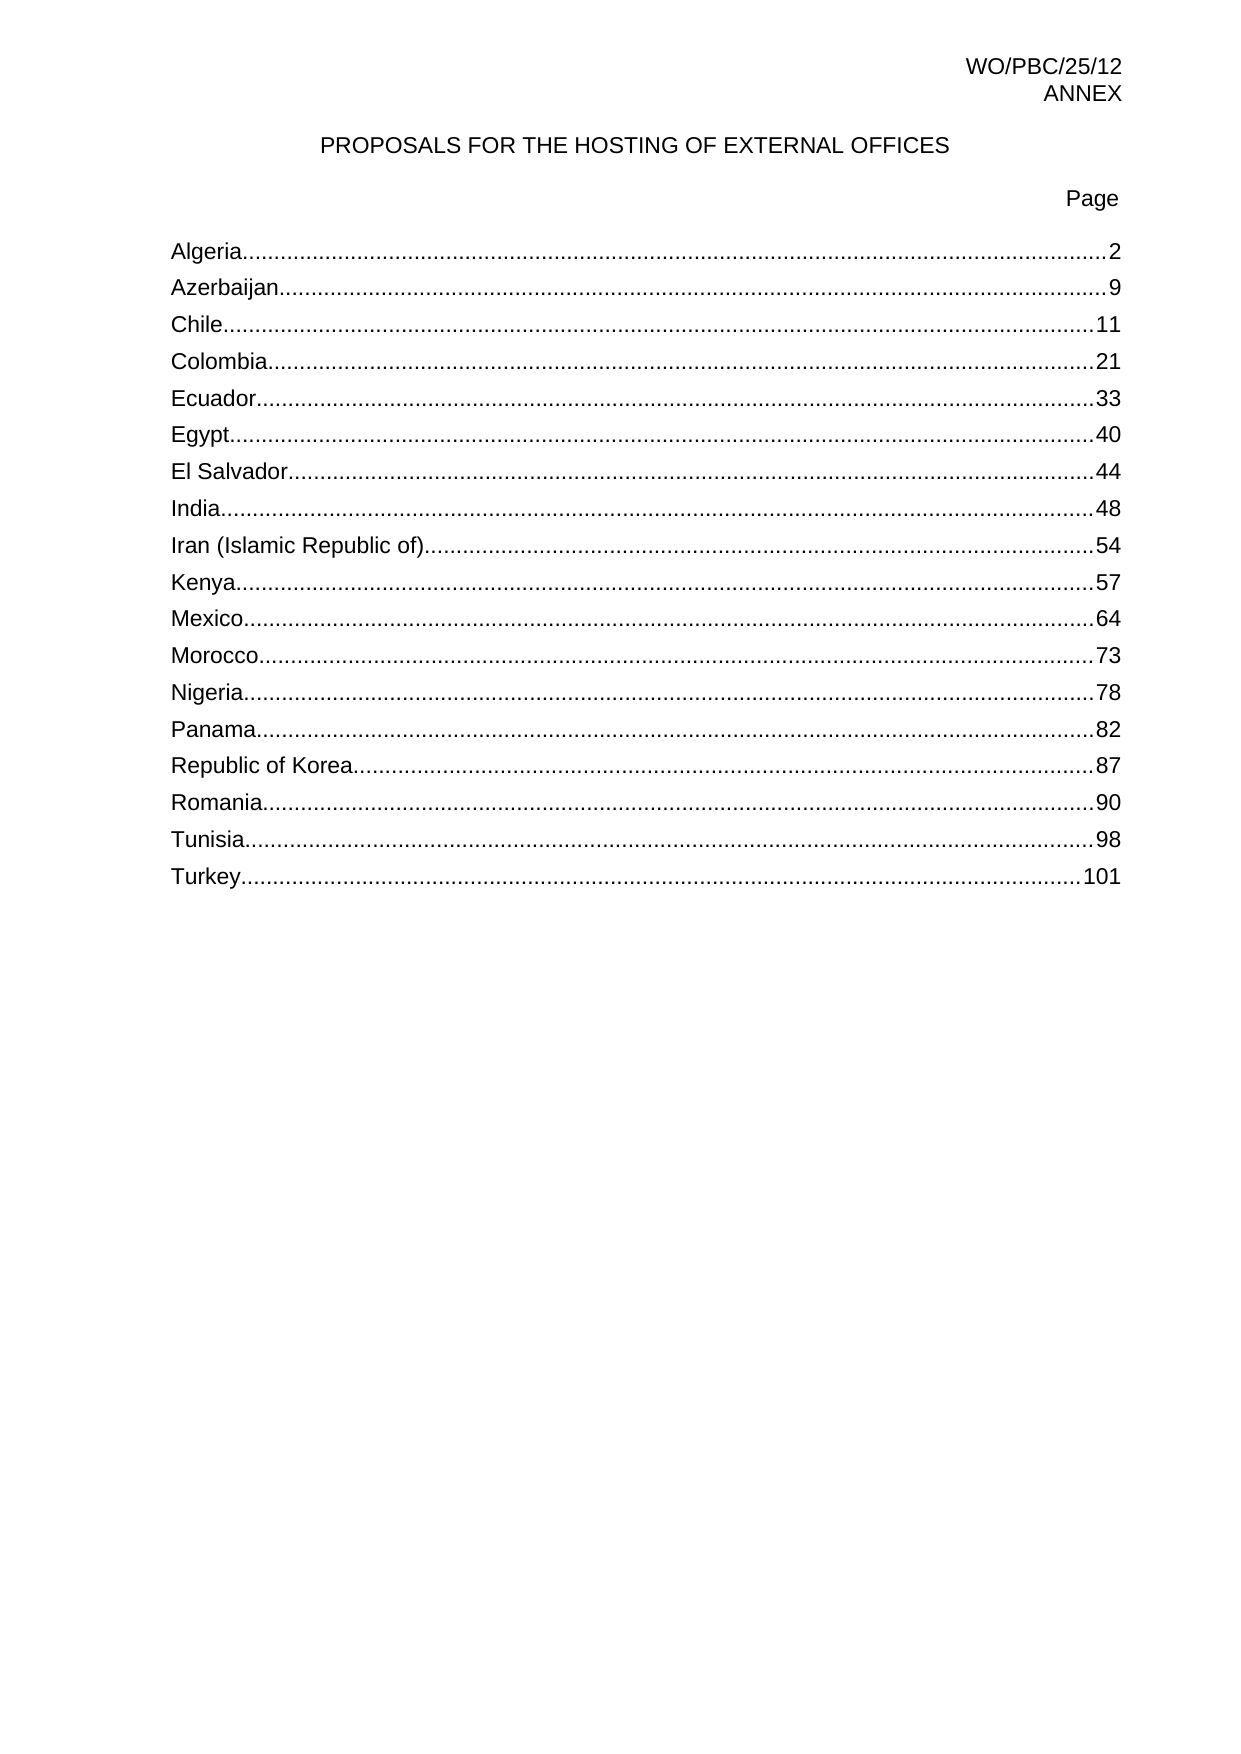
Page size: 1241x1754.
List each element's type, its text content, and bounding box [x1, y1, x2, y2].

text Azerbaijan 9 [171, 274, 1122, 301]
text Chile 11 [171, 311, 1122, 337]
text PROPOSALS FOR THE HOSTING OF EXTERNAL OFFICES [148, 132, 1122, 158]
text Morocco 73 [171, 642, 1122, 668]
text Republic of Korea 87 [171, 752, 1122, 779]
text Romania 90 [171, 789, 1122, 816]
text Panama 82 [171, 716, 1122, 742]
text Tunisia 98 [171, 826, 1122, 852]
text India 48 [171, 495, 1122, 521]
text Ecuador 33 [171, 385, 1122, 411]
text Turkey 101 [171, 863, 1122, 889]
text Egypt 40 [171, 421, 1122, 448]
text El Salvador 44 [171, 458, 1122, 484]
text Nigeria 78 [171, 679, 1122, 705]
text Algeria 2 [171, 238, 1122, 264]
text Colombia 21 [171, 348, 1122, 374]
text Page [148, 185, 1122, 211]
text Mexico 64 [171, 605, 1122, 632]
text Kenya 57 [171, 568, 1122, 595]
text Iran (Islamic Republic of) 54 [171, 532, 1122, 558]
